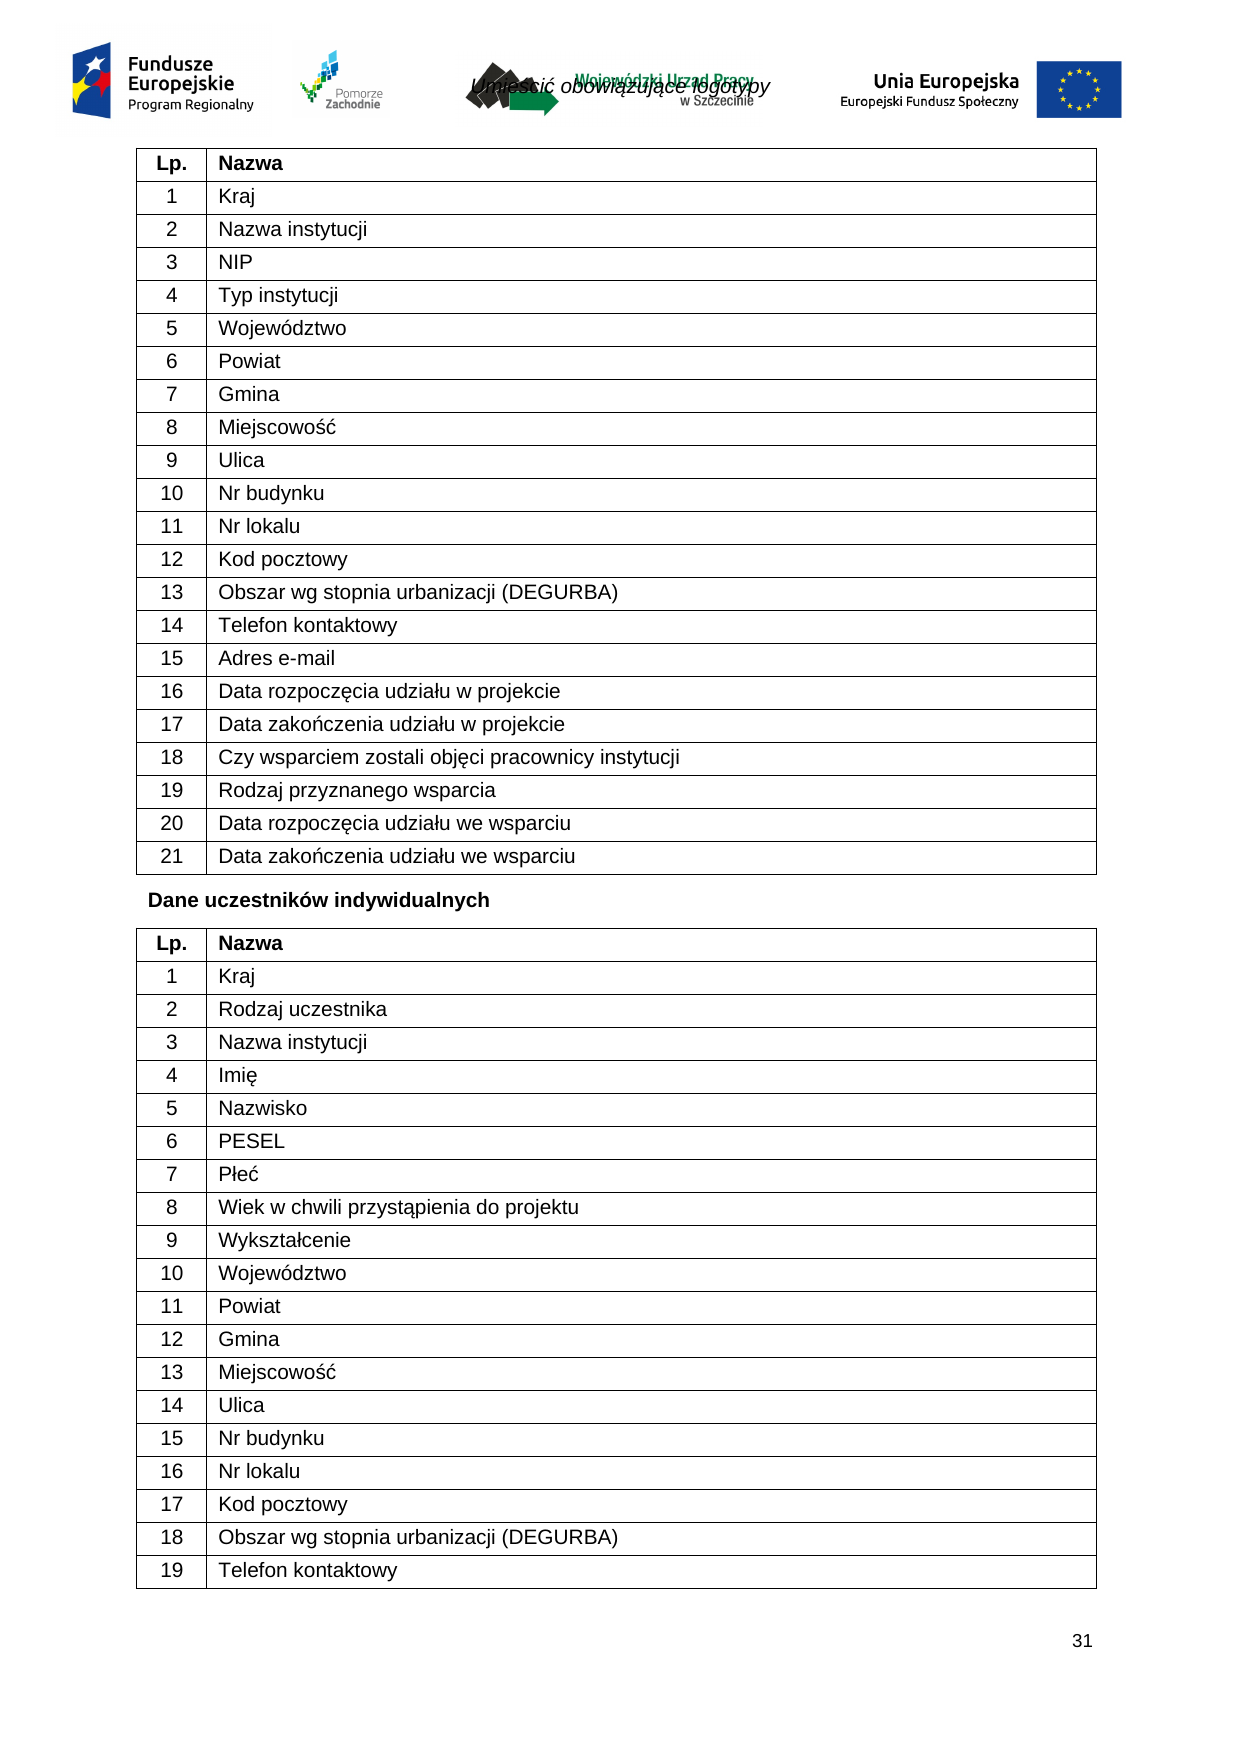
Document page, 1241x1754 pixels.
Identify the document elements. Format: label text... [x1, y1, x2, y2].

table_cell Data zakończenia udziału w projekcie [207, 710, 1096, 742]
table_cell Powiat [207, 347, 1096, 379]
table_cell 13 [137, 578, 206, 610]
table_cell Data zakończenia udziału we wsparciu [207, 842, 1096, 874]
picture [291, 40, 390, 118]
table_cell Rodzaj uczestnika [207, 995, 1096, 1027]
table_cell Nr lokalu [207, 512, 1096, 544]
table_cell 1 [137, 962, 206, 994]
table_cell 1 [137, 182, 206, 214]
table_cell Gmina [207, 380, 1096, 412]
table_cell 11 [137, 512, 206, 544]
table_cell 9 [137, 1226, 206, 1258]
table_cell Miejscowość [207, 413, 1096, 445]
table_cell 12 [137, 545, 206, 577]
table_cell Nr budynku [207, 1424, 1096, 1456]
table_cell Miejscowość [207, 1358, 1096, 1390]
table_cell 7 [137, 1160, 206, 1192]
table_cell 3 [137, 1028, 206, 1060]
table_cell 20 [137, 809, 206, 841]
table_cell 21 [137, 842, 206, 874]
table_cell Ulica [207, 446, 1096, 478]
table_cell Nr budynku [207, 479, 1096, 511]
table_cell 13 [137, 1358, 206, 1390]
table_cell 14 [137, 1391, 206, 1423]
table_cell Nazwa instytucji [207, 215, 1096, 247]
table_cell Typ instytucji [207, 281, 1096, 313]
table_header Nazwa [207, 149, 1096, 181]
table_cell Nazwisko [207, 1094, 1096, 1126]
table_cell 8 [137, 413, 206, 445]
table_cell 11 [137, 1292, 206, 1324]
table_header Lp. [137, 149, 206, 181]
table_cell Kraj [207, 182, 1096, 214]
table_cell Czy wsparciem zostali objęci pracownicy instytucji [207, 743, 1096, 775]
table_cell 8 [137, 1193, 206, 1225]
table_cell Obszar wg stopnia urbanizacji (DEGURBA) [207, 578, 1096, 610]
table_cell 19 [137, 776, 206, 808]
table_cell 6 [137, 1127, 206, 1159]
table_cell Kod pocztowy [207, 545, 1096, 577]
table_cell 4 [137, 1061, 206, 1093]
table_cell 15 [137, 644, 206, 676]
picture [454, 51, 763, 127]
table_cell 4 [137, 281, 206, 313]
table_cell Data rozpoczęcia udziału w projekcie [207, 677, 1096, 709]
table_cell 17 [137, 710, 206, 742]
table_cell Gmina [207, 1325, 1096, 1357]
text Dane uczestników indywidualnych [148, 888, 1092, 912]
table_cell Nr lokalu [207, 1457, 1096, 1489]
table_cell 3 [137, 248, 206, 280]
table_cell Rodzaj przyznanego wsparcia [207, 776, 1096, 808]
table_cell 2 [137, 215, 206, 247]
table_header Nazwa [207, 929, 1096, 961]
table_cell Imię [207, 1061, 1096, 1093]
table_cell 10 [137, 1259, 206, 1291]
table_cell Wiek w chwili przystąpienia do projektu [207, 1193, 1096, 1225]
table_cell Kod pocztowy [207, 1490, 1096, 1522]
table_cell PESEL [207, 1127, 1096, 1159]
table_cell Adres e-mail [207, 644, 1096, 676]
table_cell 16 [137, 1457, 206, 1489]
table_cell 12 [137, 1325, 206, 1357]
table_cell Płeć [207, 1160, 1096, 1192]
table_cell Kraj [207, 962, 1096, 994]
table_cell Wykształcenie [207, 1226, 1096, 1258]
table_cell 18 [137, 1523, 206, 1555]
table_cell 9 [137, 446, 206, 478]
table_cell 14 [137, 611, 206, 643]
table_cell 5 [137, 1094, 206, 1126]
table_cell 2 [137, 995, 206, 1027]
table_cell Telefon kontaktowy [207, 1556, 1096, 1588]
table_cell 16 [137, 677, 206, 709]
table_cell 19 [137, 1556, 206, 1588]
table_cell Powiat [207, 1292, 1096, 1324]
table_cell Województwo [207, 314, 1096, 346]
table_cell 7 [137, 380, 206, 412]
table_cell Województwo [207, 1259, 1096, 1291]
table_cell 6 [137, 347, 206, 379]
table_cell Telefon kontaktowy [207, 611, 1096, 643]
picture [821, 41, 1140, 137]
table_cell 5 [137, 314, 206, 346]
table_header Lp. [137, 929, 206, 961]
table_cell 17 [137, 1490, 206, 1522]
table_cell NIP [207, 248, 1096, 280]
table_cell 18 [137, 743, 206, 775]
table_cell 10 [137, 479, 206, 511]
table_cell Data rozpoczęcia udziału we wsparciu [207, 809, 1096, 841]
picture [54, 23, 272, 137]
table_cell 15 [137, 1424, 206, 1456]
table_cell Ulica [207, 1391, 1096, 1423]
table_cell Obszar wg stopnia urbanizacji (DEGURBA) [207, 1523, 1096, 1555]
table_cell Nazwa instytucji [207, 1028, 1096, 1060]
